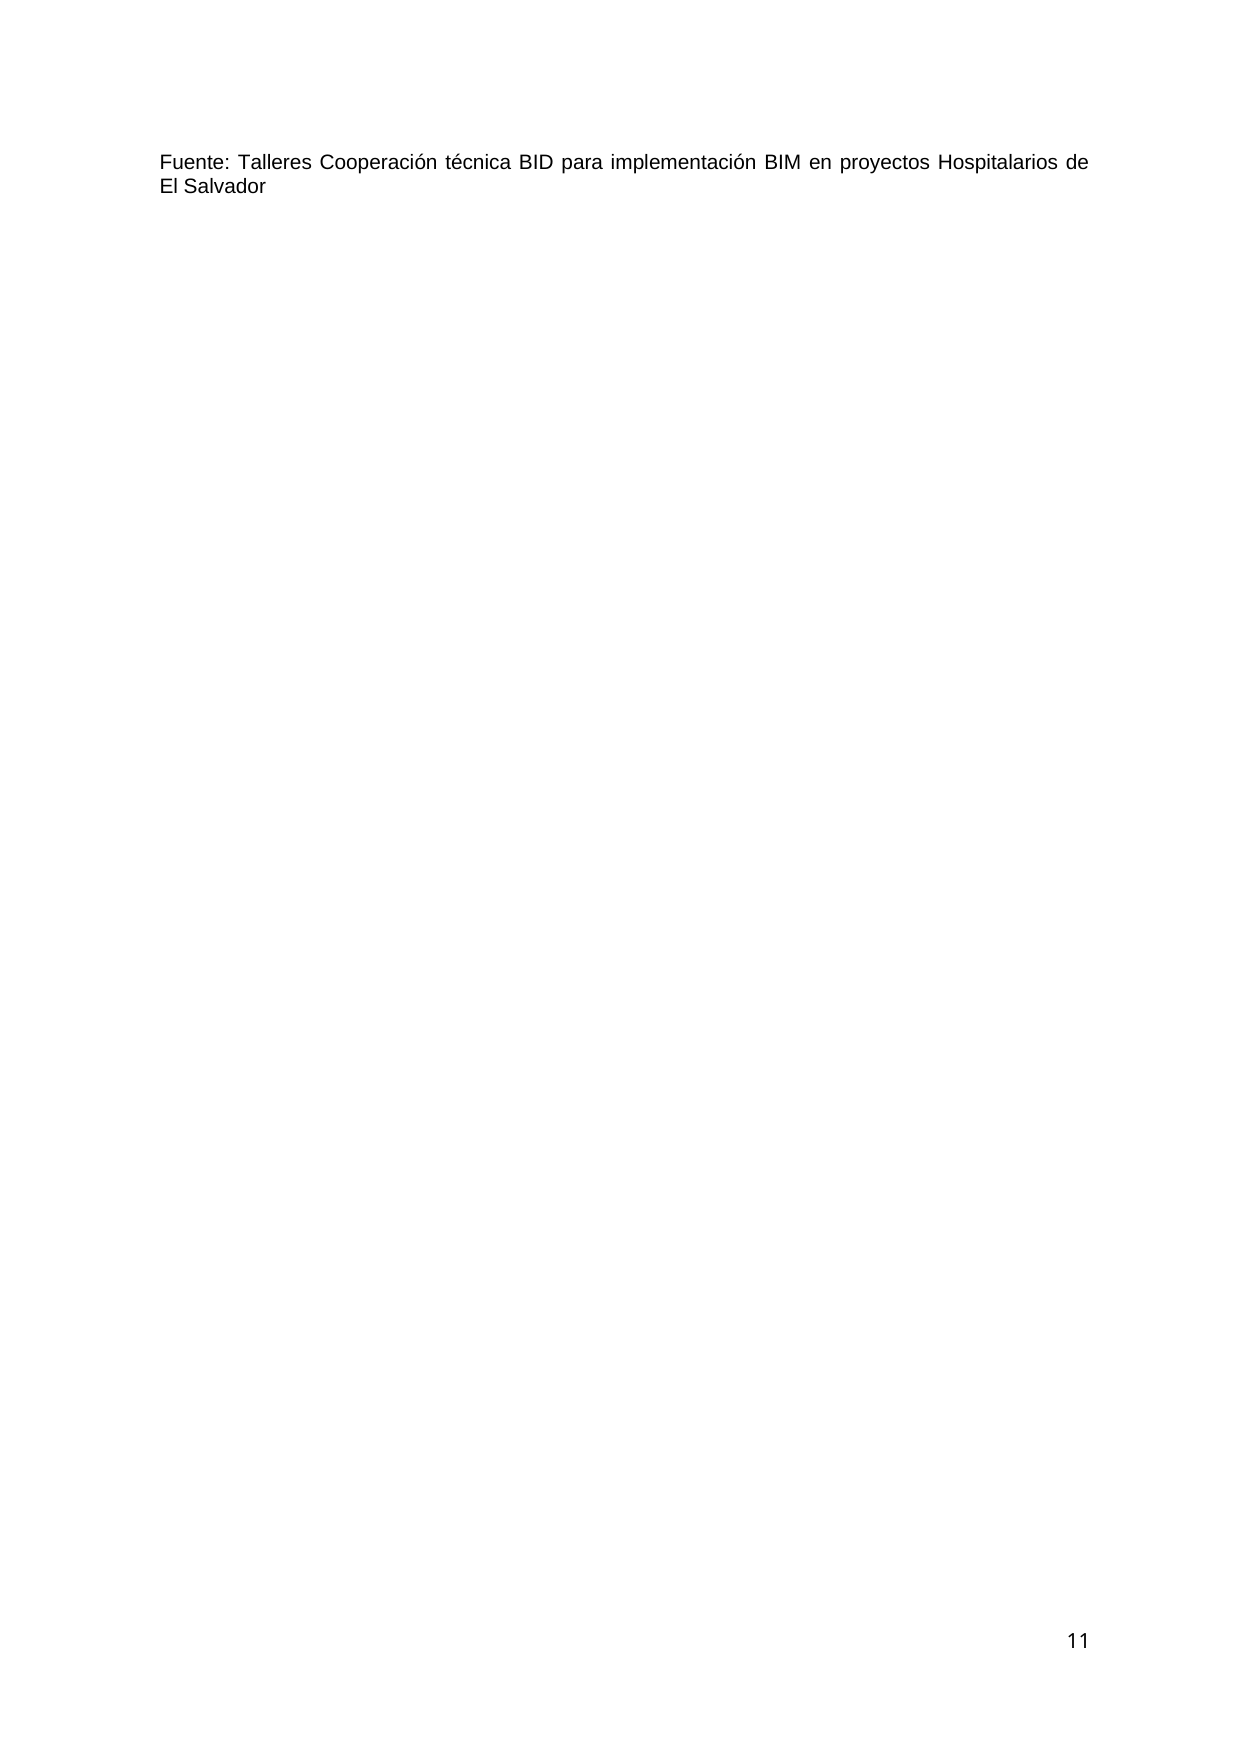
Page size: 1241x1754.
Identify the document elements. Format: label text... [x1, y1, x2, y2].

text Fuente: Talleres Cooperación técnica BID para implementación BIM en proyectos Hospitalarios de El Salvador [159, 150, 1090, 198]
